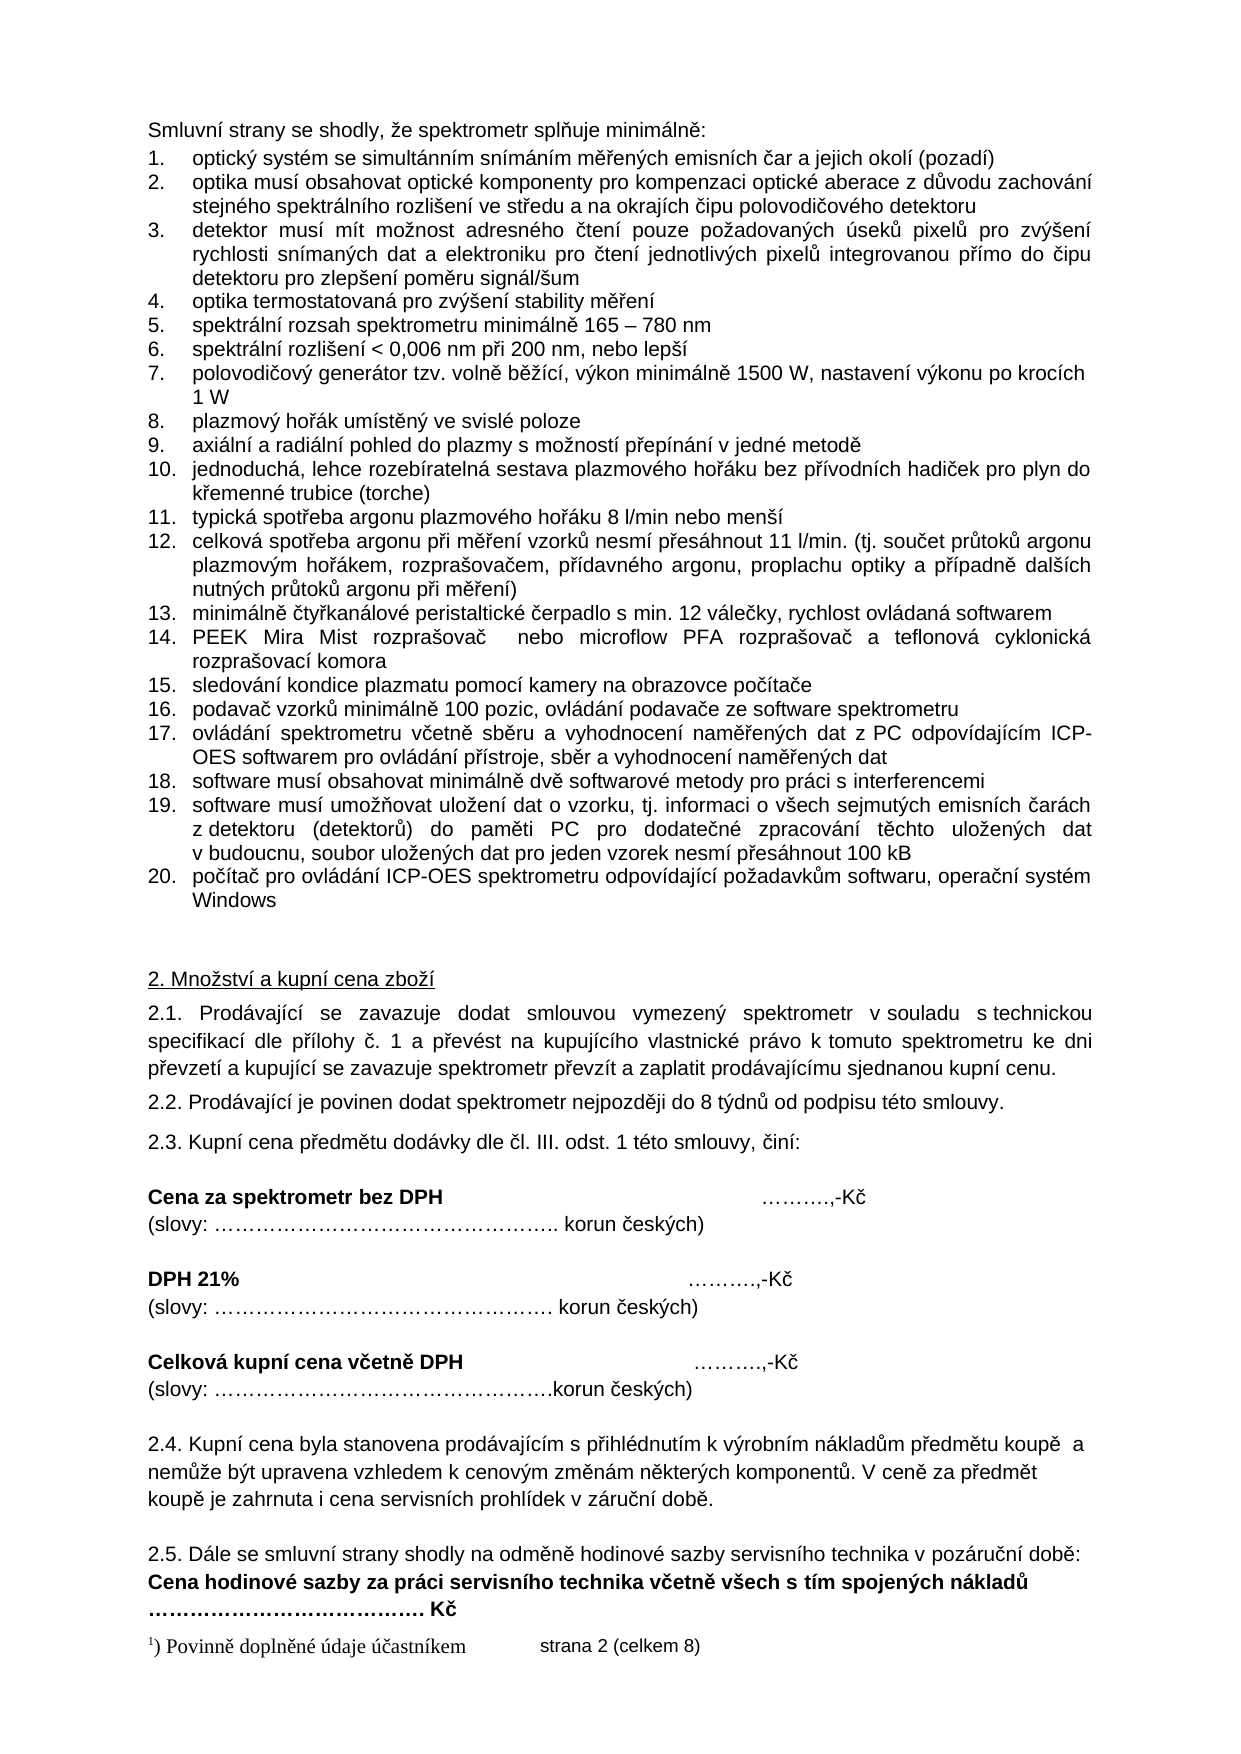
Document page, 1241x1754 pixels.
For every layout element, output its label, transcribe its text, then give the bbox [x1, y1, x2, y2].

text Smluvní strany se shodly, že spektrometr splňuje minimálně: [148, 118, 1092, 142]
text Cena hodinové sazby za práci servisního technika včetně všech s tím spojených nákladů [148, 1570, 1092, 1594]
text Celková kupní cena včetně DPH ……….,-Kč [148, 1350, 1092, 1374]
list optika musí obsahovat optické komponenty pro kompenzaci optické aberace z důvodu zachování stejného spektrálního rozlišení ve středu a na okrajích čipu polovodičového detektoru [148, 169, 1092, 217]
list plazmový hořák umístěný ve svislé poloze [148, 409, 1092, 433]
list typická spotřeba argonu plazmového hořáku 8 l/min nebo menší [148, 505, 1092, 529]
list axiální a radiální pohled do plazmy s možností přepínání v jedné metodě [148, 433, 1092, 457]
list jednoduchá, lehce rozebíratelná sestava plazmového hořáku bez přívodních hadiček pro plyn do křemenné trubice (torche) [148, 457, 1092, 505]
list polovodičový generátor tzv. volně běžící, výkon minimálně 1500 W, nastavení výkonu po krocích 1 W [148, 361, 1092, 409]
list software musí obsahovat minimálně dvě softwarové metody pro práci s interferencemi [148, 768, 1092, 792]
list optický systém se simultánním snímáním měřených emisních čar a jejich okolí (pozadí) [148, 146, 1092, 169]
text …………………………………. Kč [148, 1597, 1092, 1621]
text 2.3. Kupní cena předmětu dodávky dle čl. III. odst. 1 této smlouvy, činí: [148, 1130, 1092, 1154]
list minimálně čtyřkanálové peristaltické čerpadlo s min. 12 válečky, rychlost ovládaná softwarem [148, 601, 1092, 625]
list optika termostatovaná pro zvýšení stability měření [148, 289, 1092, 313]
list ovládání spektrometru včetně sběru a vyhodnocení naměřených dat z PC odpovídajícím ICP-OES softwarem pro ovládání přístroje, sběr a vyhodnocení naměřených dat [148, 721, 1092, 768]
list PEEK Mira Mist rozprašovač nebo microflow PFA rozprašovač a teflonová cyklonická rozprašovací komora [148, 625, 1092, 673]
text (slovy: ………………………………………….. korun českých) [148, 1212, 1092, 1236]
list detektor musí mít možnost adresného čtení pouze požadovaných úseků pixelů pro zvýšení rychlosti snímaných dat a elektroniku pro čtení jednotlivých pixelů integrovanou přímo do čipu detektoru pro zlepšení poměru signál/šum [148, 217, 1092, 289]
list celková spotřeba argonu při měření vzorků nesmí přesáhnout 11 l/min. (tj. součet průtoků argonu plazmovým hořákem, rozprašovačem, přídavného argonu, proplachu optiky a případně dalších nutných průtoků argonu při měření) [148, 529, 1092, 601]
list software musí umožňovat uložení dat o vzorku, tj. informaci o všech sejmutých emisních čarách z detektoru (detektorů) do paměti PC pro dodatečné zpracování těchto uložených dat v budoucnu, soubor uložených dat pro jeden vzorek nesmí přesáhnout 100 kB [148, 792, 1092, 864]
text 2.5. Dále se smluvní strany shodly na odměně hodinové sazby servisního technika v pozáruční době: [148, 1542, 1092, 1566]
list spektrální rozlišení < 0,006 nm při 200 nm, nebo lepší [148, 337, 1092, 361]
list počítač pro ovládání ICP-OES spektrometru odpovídající požadavkům softwaru, operační systém Windows [148, 864, 1092, 912]
text 2.1. Prodávající se zavazuje dodat smlouvou vymezený spektrometr v souladu s technickou specifikací dle přílohy č. 1 a převést na kupujícího vlastnické právo k tomuto spektrometru ke dni převzetí a kupující se zavazuje spektrometr převzít a zaplatit prodávajícímu sjednanou kupní cenu. [148, 1001, 1092, 1080]
list spektrální rozsah spektrometru minimálně 165 – 780 nm [148, 313, 1092, 337]
text (slovy: ………………………………………….korun českých) [148, 1377, 1092, 1401]
text (slovy: …………………………………………. korun českých) [148, 1295, 1092, 1319]
text 2. Množství a kupní cena zboží [148, 967, 1092, 991]
text DPH 21% ……….,-Kč [148, 1267, 1092, 1291]
text 2.4. Kupní cena byla stanovena prodávajícím s přihlédnutím k výrobním nákladům předmětu koupě a nemůže být upravena vzhledem k cenovým změnám některých komponentů. V ceně za předmět koupě je zahrnuta i cena servisních prohlídek v záruční době. [148, 1432, 1092, 1511]
text 2.2. Prodávající je povinen dodat spektrometr nejpozději do 8 týdnů od podpisu této smlouvy. [148, 1090, 1092, 1114]
list sledování kondice plazmatu pomocí kamery na obrazovce počítače [148, 673, 1092, 697]
text Cena za spektrometr bez DPH ……….,-Kč [148, 1185, 1092, 1209]
list podavač vzorků minimálně 100 pozic, ovládání podavače ze software spektrometru [148, 697, 1092, 721]
